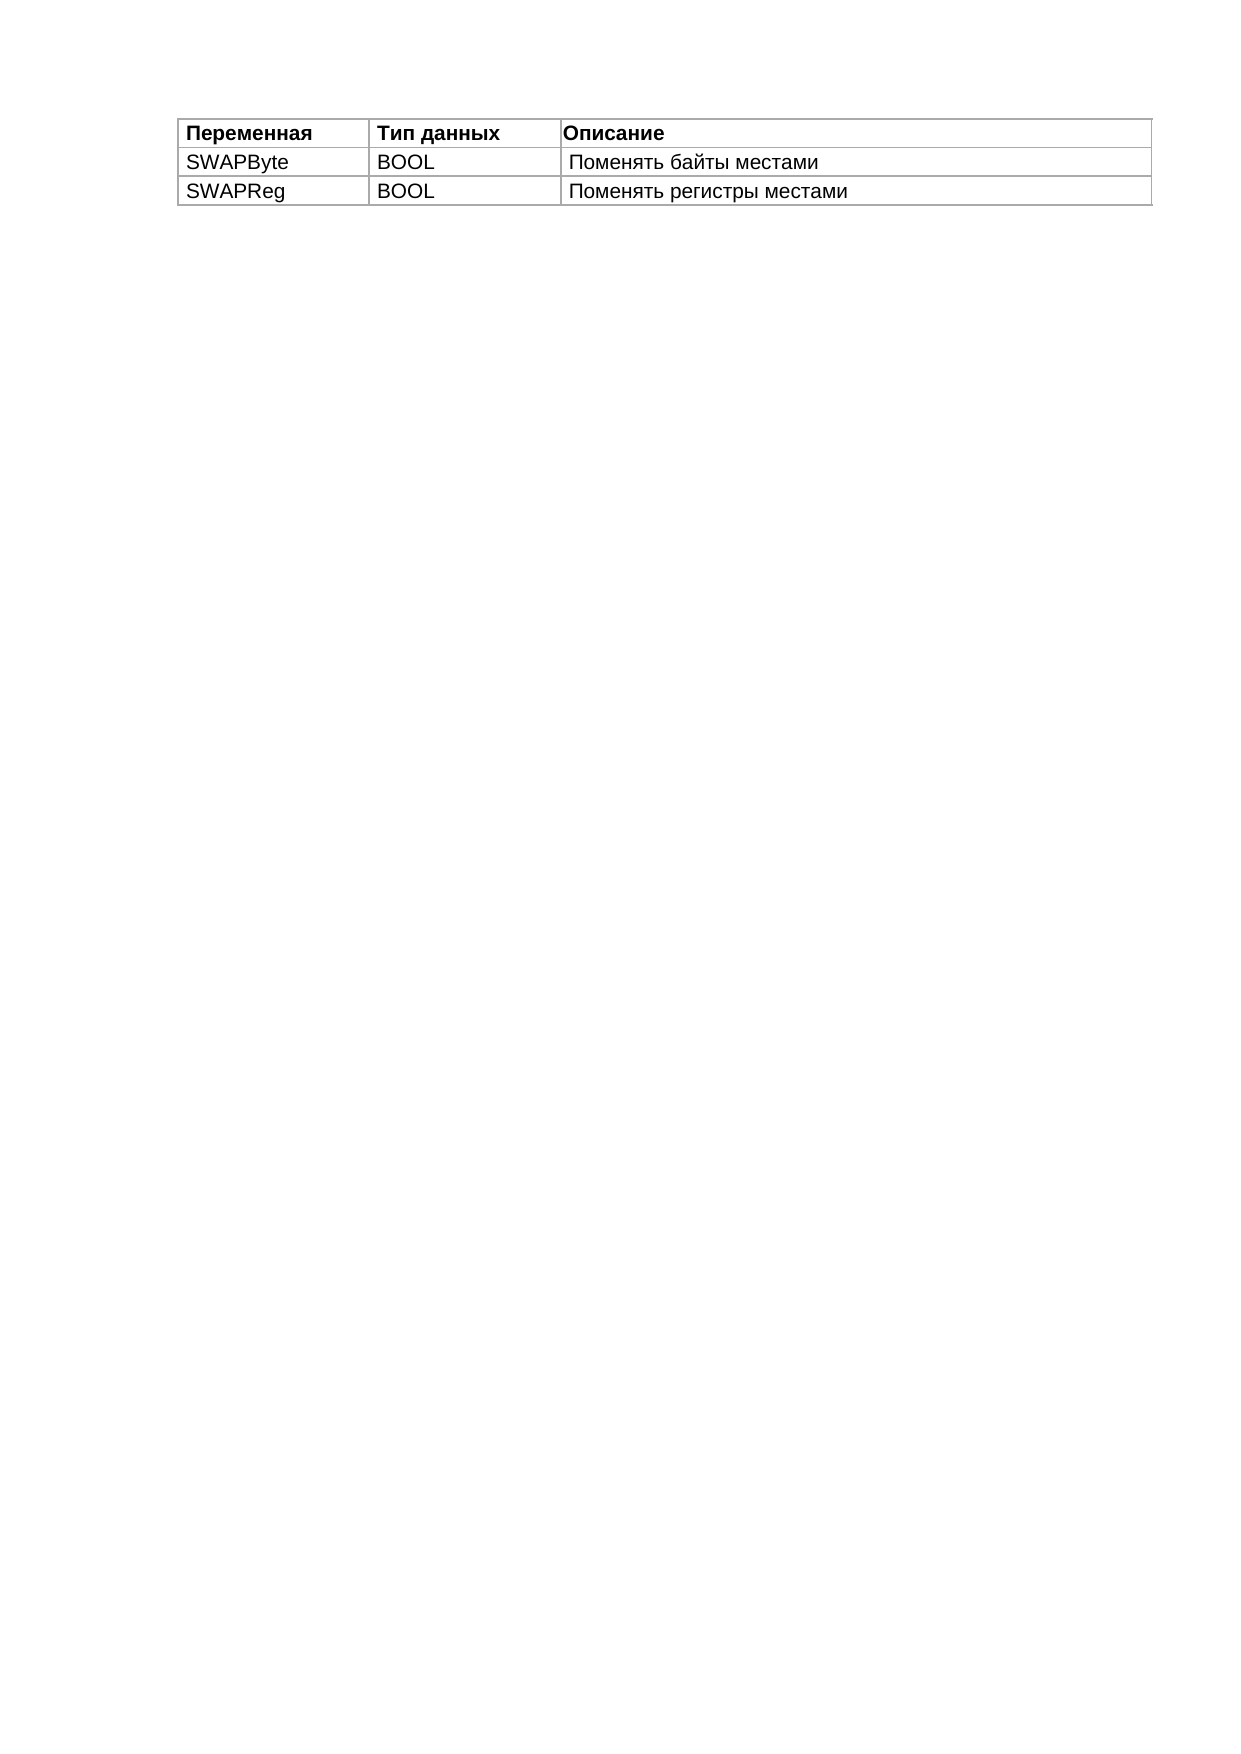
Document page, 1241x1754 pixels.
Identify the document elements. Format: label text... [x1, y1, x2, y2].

table_cell SWAPReg [179, 177, 368, 204]
table_header Описание [562, 120, 1151, 147]
table_cell BOOL [370, 177, 560, 204]
table_cell Поменять байты местами [562, 148, 1151, 175]
table_cell SWAPByte [179, 148, 368, 175]
table_header Переменная [179, 120, 368, 147]
table_cell Поменять регистры местами [562, 177, 1151, 204]
table_cell BOOL [370, 148, 560, 175]
table_header Tип данных [370, 120, 560, 147]
